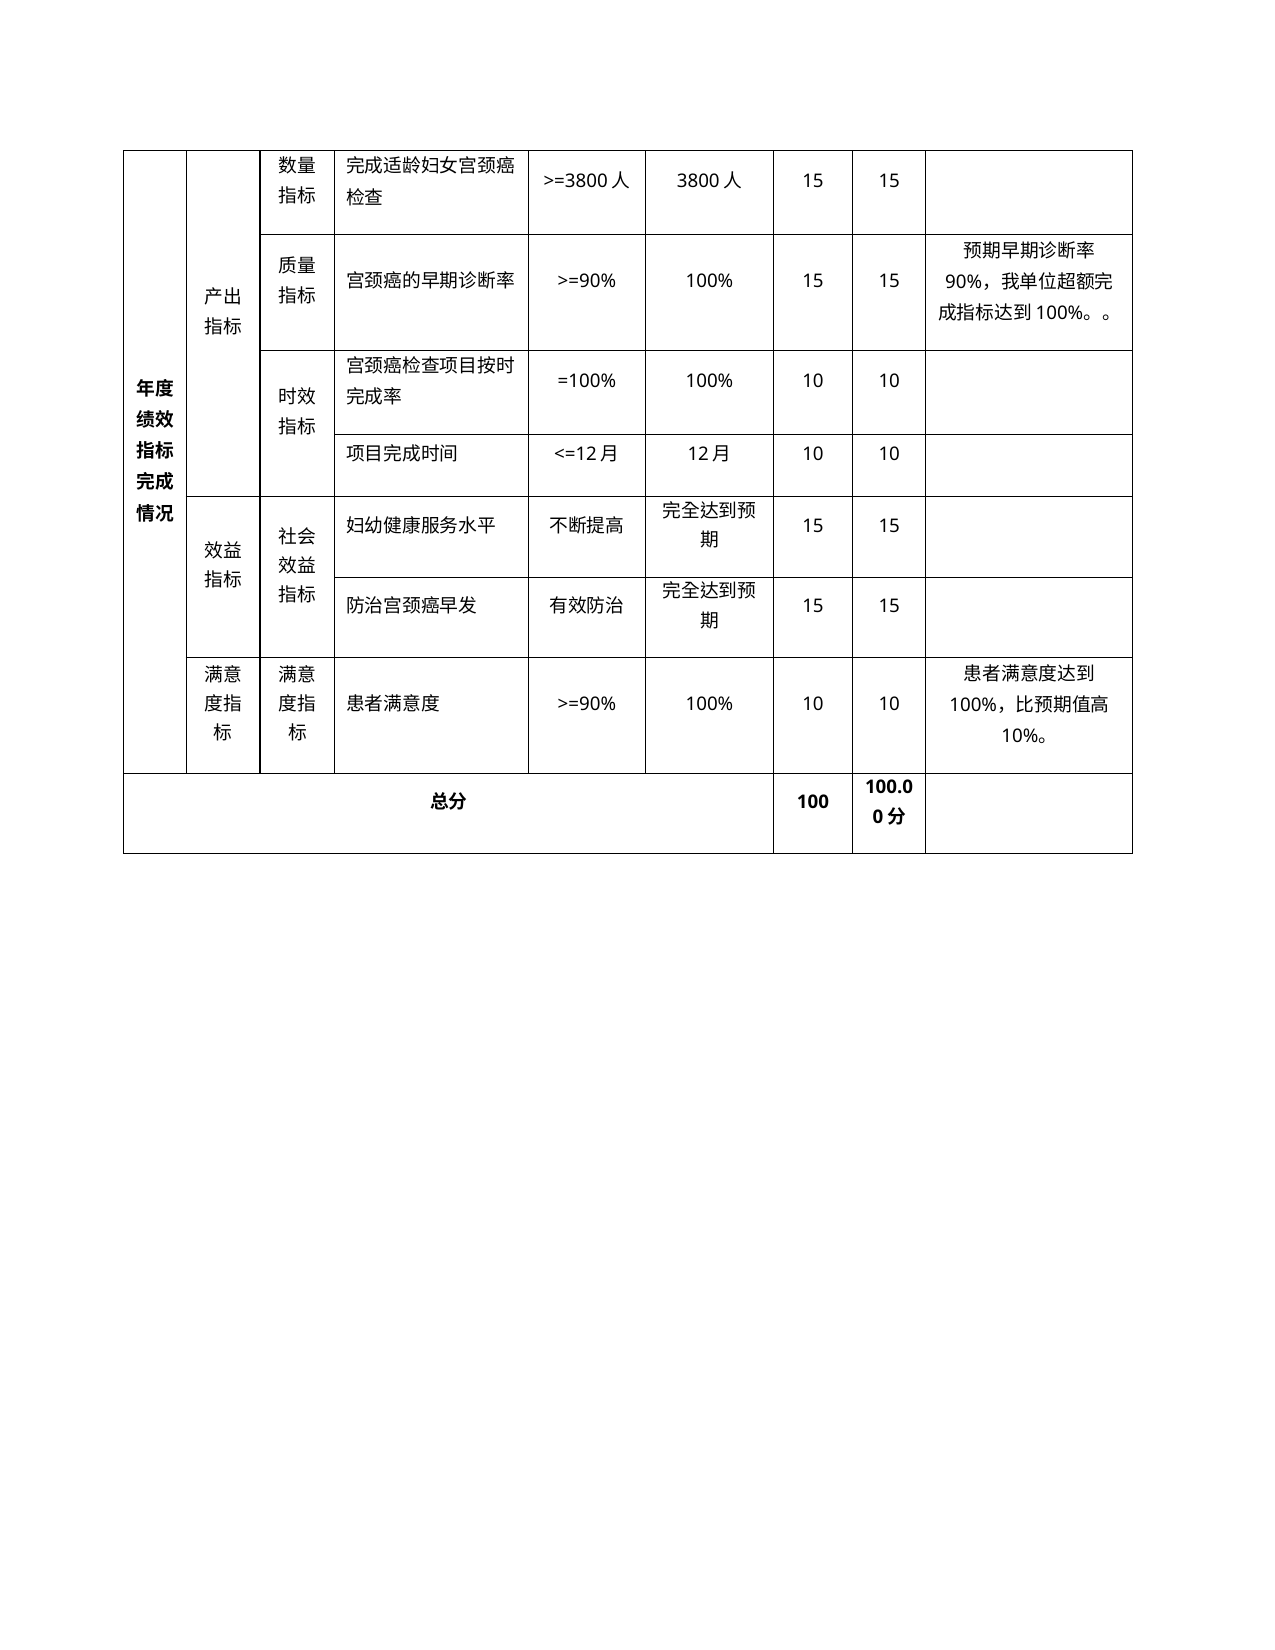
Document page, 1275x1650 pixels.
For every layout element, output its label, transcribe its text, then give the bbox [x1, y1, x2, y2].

table_cell >=3800人 [529, 151, 645, 234]
table_cell 10 [774, 435, 852, 496]
table_cell [926, 351, 1132, 434]
table_cell 有效防治 [529, 578, 645, 657]
table_cell 15 [774, 151, 852, 234]
table_cell [926, 578, 1132, 657]
table_cell 不断提高 [529, 497, 645, 577]
table_cell [926, 151, 1132, 234]
table_cell 患者满意度达到100%，比预期值高10%。 [926, 658, 1132, 773]
table_cell 时效指标 [261, 351, 334, 496]
table_cell 满意度指标 [187, 658, 259, 773]
table_cell 100% [646, 351, 773, 434]
table_cell 完全达到预期 [646, 578, 773, 657]
table_cell >=90% [529, 658, 645, 773]
table_cell 宫颈癌的早期诊断率 [335, 235, 528, 349]
table_cell 10 [853, 351, 925, 434]
table_cell 15 [853, 235, 925, 349]
table_cell 10 [853, 435, 925, 496]
table_cell 10 [774, 658, 852, 773]
table_cell 15 [774, 578, 852, 657]
table_cell 15 [853, 497, 925, 577]
table_cell 数量指标 [261, 151, 334, 234]
table_cell >=90% [529, 235, 645, 349]
table_cell 15 [774, 235, 852, 349]
table_cell 效益指标 [187, 497, 259, 657]
table_cell 12月 [646, 435, 773, 496]
table_cell [926, 435, 1132, 496]
table_cell 年度绩效指标完成情况 [124, 151, 186, 773]
table_cell 10 [774, 351, 852, 434]
table_cell 完成适龄妇女宫颈癌检查 [335, 151, 528, 234]
table_cell 质量指标 [261, 235, 334, 349]
table_cell 100% [646, 235, 773, 349]
table_cell 3800人 [646, 151, 773, 234]
table_cell 患者满意度 [335, 658, 528, 773]
table_cell =100% [529, 351, 645, 434]
table_cell [926, 774, 1132, 853]
table_cell 满意度指标 [261, 658, 334, 773]
table_cell 15 [853, 578, 925, 657]
table_cell 防治宫颈癌早发 [335, 578, 528, 657]
table_cell 宫颈癌检查项目按时完成率 [335, 351, 528, 434]
table_cell 15 [853, 151, 925, 234]
table_cell 10 [853, 658, 925, 773]
table_cell 项目完成时间 [335, 435, 528, 496]
table_cell 100% [646, 658, 773, 773]
table_cell 总分 [124, 774, 773, 853]
table_cell [926, 497, 1132, 577]
table_cell <=12月 [529, 435, 645, 496]
table_cell 100 [774, 774, 852, 853]
table_cell 妇幼健康服务水平 [335, 497, 528, 577]
table_cell 15 [774, 497, 852, 577]
table_cell 产出指标 [187, 151, 259, 496]
table_cell 预期早期诊断率90%，我单位超额完成指标达到100%。。 [926, 235, 1132, 349]
table_cell 100.00分 [853, 774, 925, 853]
table_cell 社会效益指标 [261, 497, 334, 657]
table_cell 完全达到预期 [646, 497, 773, 577]
